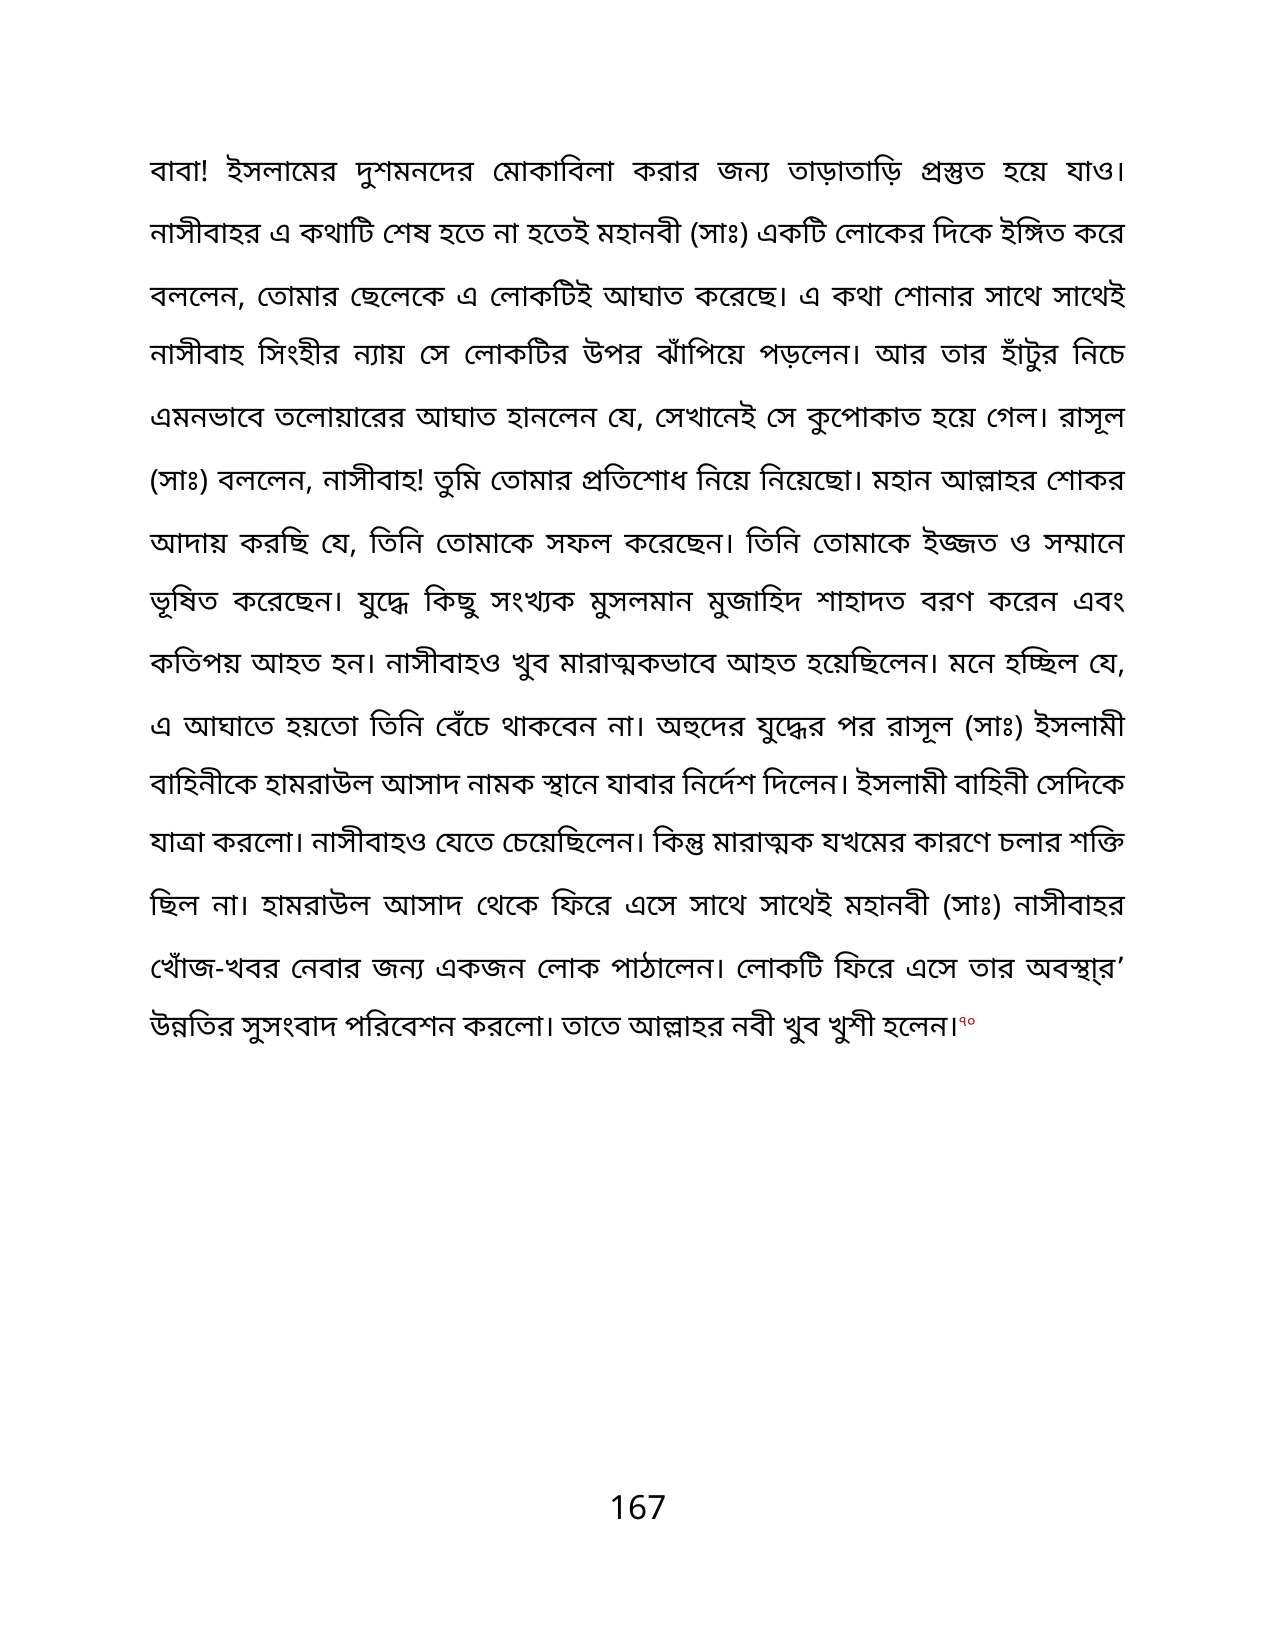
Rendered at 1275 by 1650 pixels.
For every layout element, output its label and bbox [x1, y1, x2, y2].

text [150, 150, 1125, 1048]
